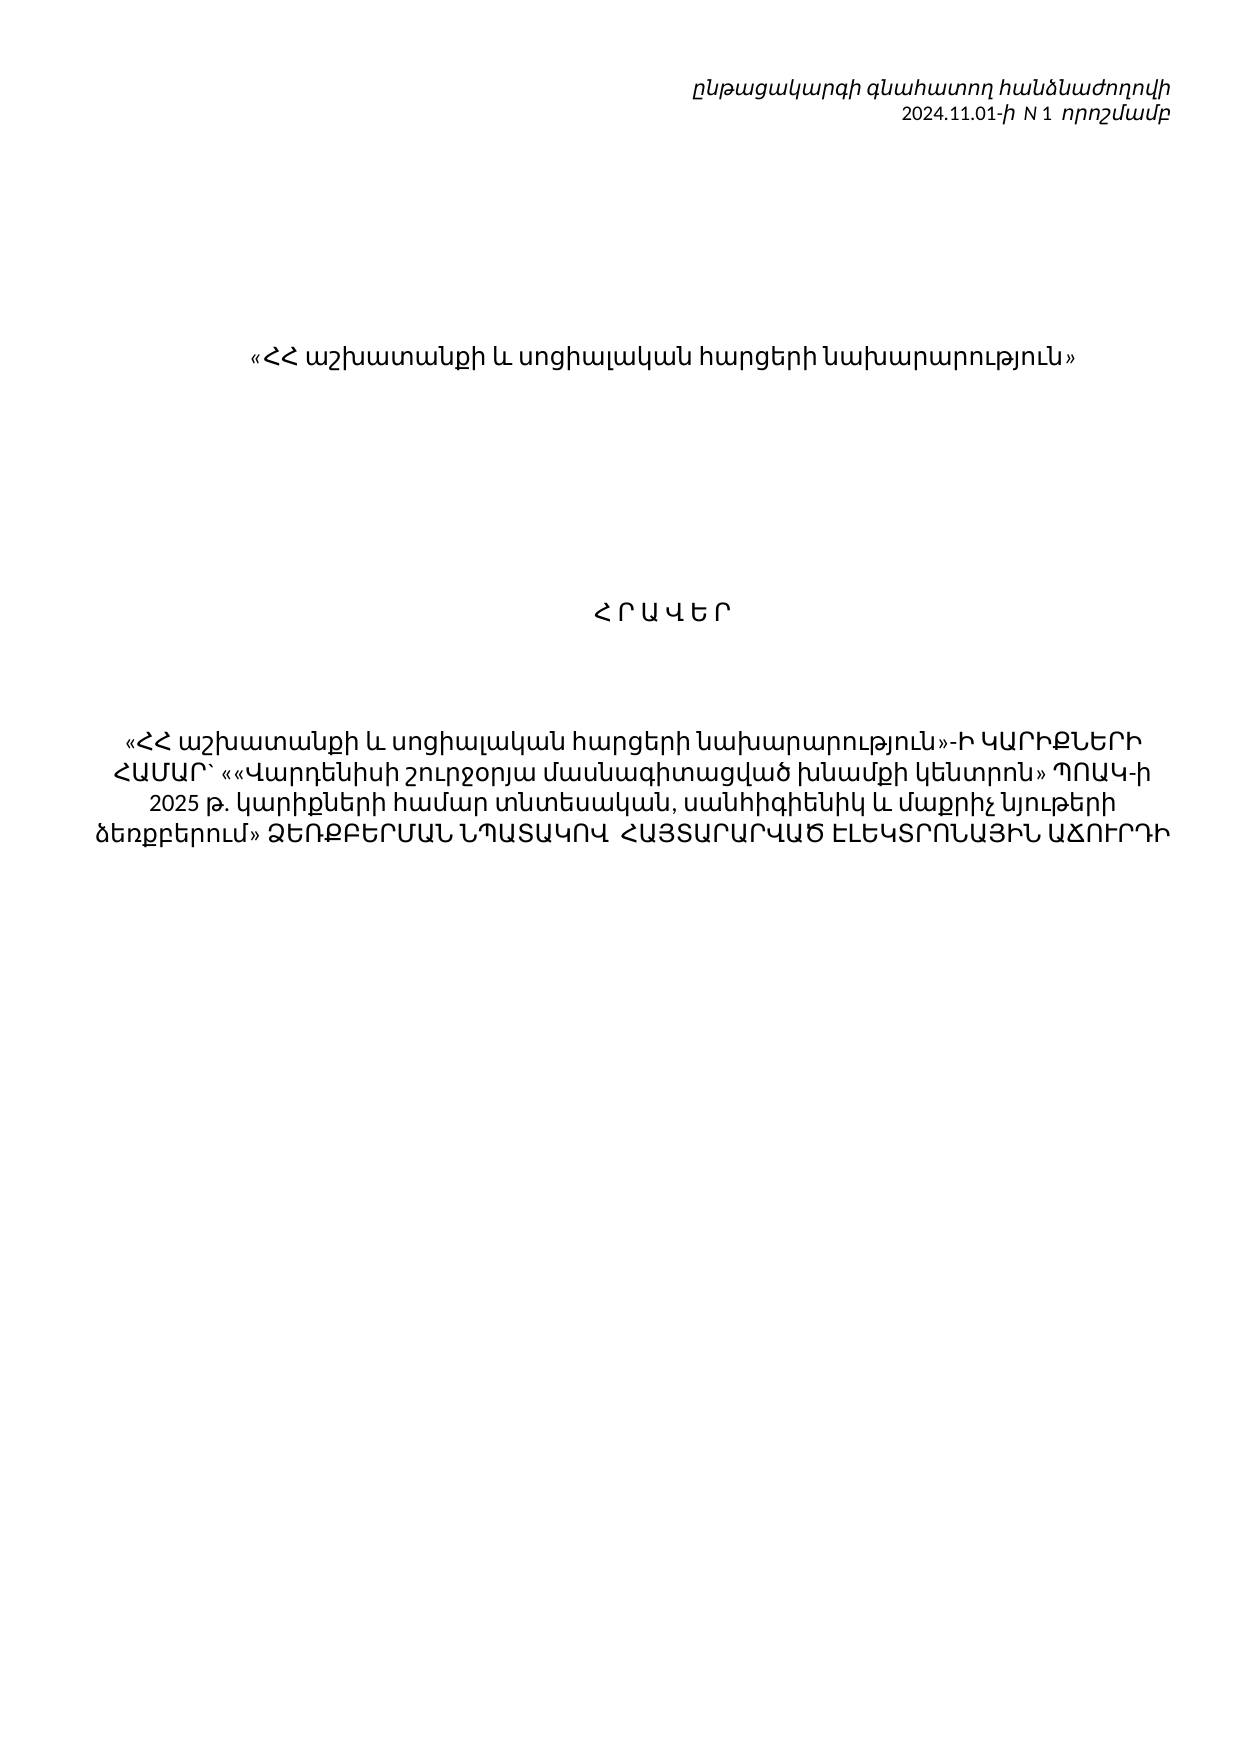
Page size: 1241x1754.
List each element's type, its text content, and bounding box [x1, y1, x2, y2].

text « ՀՀ աշխատանքի և սոցիալական հարցերի նախարարություն» [94, 341, 1172, 371]
text «ՀՀ աշխատանքի և սոցիալական հարցերի նախարարություն»-Ի ԿԱՐԻՔՆԵՐԻ ՀԱՄԱՐ` ««Վարդենիսի շուրջօրյա մասնագիտացված խնամքի կենտրոն» ՊՈԱԿ-ի 2025 թ. կարիքների համար տնտեսական, սանհիգիենիկ և մաքրիչ նյութերի ձեռքբերում» ՁԵՌՔԲԵՐՄԱՆ ՆՊԱՏԱԿՈՎ ՀԱՅՏԱՐԱՐՎԱԾ ԷԼԵԿՏՐՈՆԱՅԻՆ ԱՃՈՒՐԴԻ [94, 726, 1172, 848]
text Հ Ր Ա Վ Ե Ր [94, 597, 1172, 628]
text ընթացակարգի գնահատող հանձնաժողովի [94, 75, 1171, 100]
text 2024.11.01 -ի N 1 որոշմամբ [94, 100, 1171, 126]
